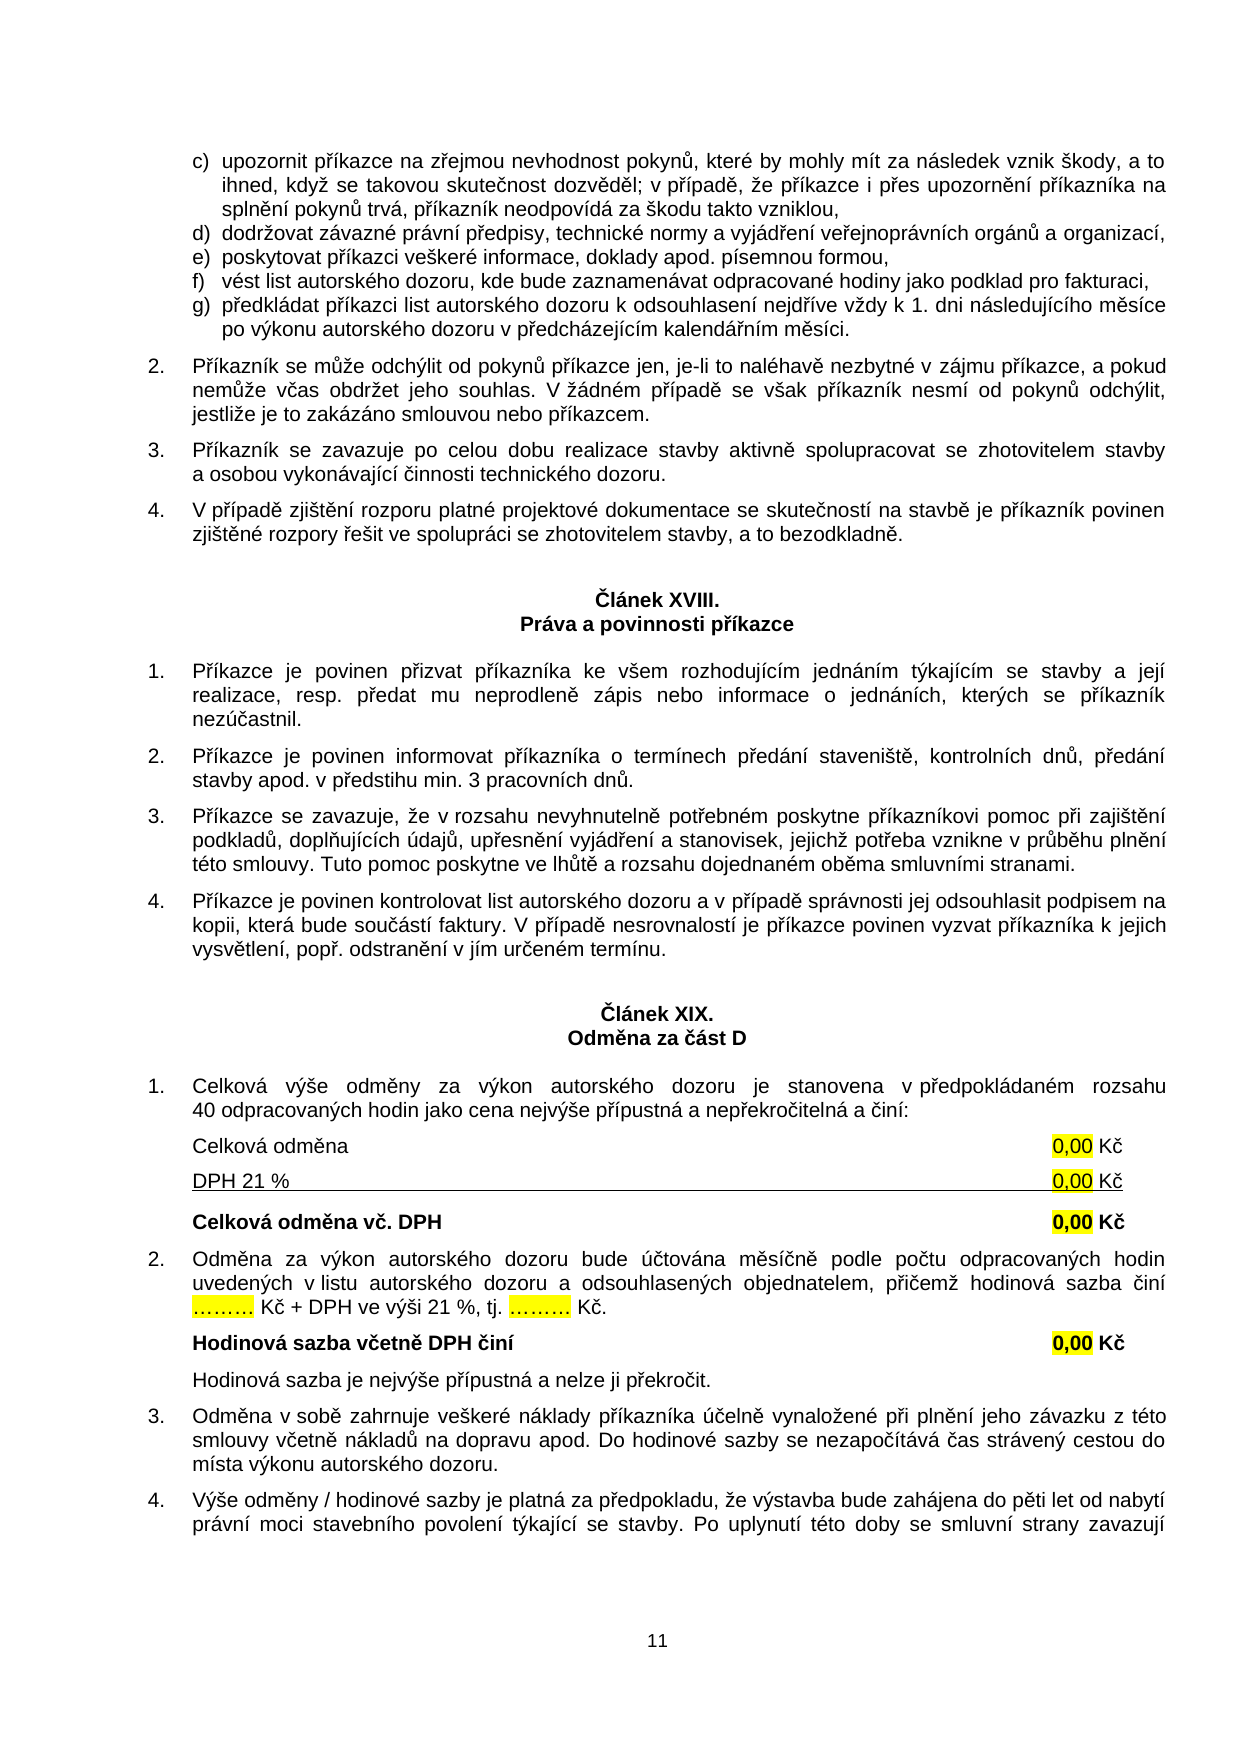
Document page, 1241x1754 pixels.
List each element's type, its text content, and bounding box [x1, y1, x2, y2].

list V případě zjištění rozporu platné projektové dokumentace se skutečností na stavbě je příkazník povinen zjištěné rozpory řešit ve spolupráci se zhotovitelem stavby, a to bezodkladně. [148, 498, 1167, 546]
text DPH 21 % 0,00 Kč [1093, 1169, 1167, 1193]
text Hodinová sazba je nejvýše přípustná a nelze ji překročit. [192, 1367, 1167, 1391]
list Odměna v sobě zahrnuje veškeré náklady příkazníka účelně vynaložené při plnění jeho závazku z této smlouvy včetně nákladů na dopravu apod. Do hodinové sazby se nezapočítává čas strávený cestou do místa výkonu autorského dozoru. [148, 1404, 1167, 1476]
text Práva a povinnosti příkazce [148, 611, 1167, 635]
list Příkazník se může odchýlit od pokynů příkazce jen, je-li to naléhavě nezbytné v zájmu příkazce, a pokud nemůže včas obdržet jeho souhlas. V žádném případě se však příkazník nesmí od pokynů odchýlit, jestliže je to zakázáno smlouvou nebo příkazcem. [148, 353, 1167, 425]
list Celková výše odměny za výkon autorského dozoru je stanovena v předpokládaném rozsahu 40 odpracovaných hodin jako cena nejvýše přípustná a nepřekročitelná a činí: [148, 1073, 1167, 1121]
text Článek XVIII. [148, 587, 1167, 611]
text Celková odměna 0,00 Kč [1093, 1134, 1167, 1158]
text Hodinová sazba včetně DPH činí 0,00 Kč [192, 1331, 1052, 1355]
text Celková odměna vč. DPH 0,00 Kč [192, 1210, 1052, 1234]
list Příkazce je povinen informovat příkazníka o termínech předání staveniště, kontrolních dnů, předání stavby apod. v předstihu min. 3 pracovních dnů. [148, 744, 1167, 792]
text Odměna za část D [148, 1026, 1167, 1049]
list vést list autorského dozoru, kde bude zaznamenávat odpracované hodiny jako podklad pro fakturaci, [192, 269, 1167, 293]
list poskytovat příkazci veškeré informace, doklady apod. písemnou formou, [192, 245, 1167, 269]
list Odměna za výkon autorského dozoru bude účtována měsíčně podle počtu odpracovaných hodin uvedených v listu autorského dozoru a odsouhlasených objednatelem, přičemž hodinová sazba činí ……… Kč + DPH ve výši 21 %, tj. ……… Kč. [148, 1247, 1167, 1318]
list Příkazce se zavazuje, že v rozsahu nevyhnutelně potřebném poskytne příkazníkovi pomoc při zajištění podkladů, doplňujících údajů, upřesnění vyjádření a stanovisek, jejichž potřeba vznikne v průběhu plnění této smlouvy. Tuto pomoc poskytne ve lhůtě a rozsahu dojednaném oběma smluvními stranami. [148, 804, 1167, 876]
list Příkazce je povinen přizvat příkazníka ke všem rozhodujícím jednáním týkajícím se stavby a její realizace, resp. předat mu neprodleně zápis nebo informace o jednáních, kterých se příkazník nezúčastnil. [148, 659, 1167, 731]
text Článek XIX. [148, 1002, 1167, 1026]
text Celková odměna 0,00 Kč [192, 1134, 1052, 1158]
list Příkazník se zavazuje po celou dobu realizace stavby aktivně spolupracovat se zhotovitelem stavby a osobou vykonávající činnosti technického dozoru. [148, 438, 1167, 486]
text DPH 21 % 0,00 Kč [192, 1169, 1052, 1190]
list dodržovat závazné právní předpisy, technické normy a vyjádření veřejnoprávních orgánů a organizací, [192, 221, 1167, 245]
list Příkazce je povinen kontrolovat list autorského dozoru a v případě správnosti jej odsouhlasit podpisem na kopii, která bude součástí faktury. V případě nesrovnalostí je příkazce povinen vyzvat příkazníka k jejich vysvětlení, popř. odstranění v jím určeném termínu. [148, 888, 1167, 960]
list předkládat příkazci list autorského dozoru k odsouhlasení nejdříve vždy k 1. dni následujícího měsíce po výkonu autorského dozoru v předcházejícím kalendářním měsíci. [192, 293, 1167, 341]
list upozornit příkazce na zřejmou nevhodnost pokynů, které by mohly mít za následek vznik škody, a to ihned, když se takovou skutečnost dozvěděl; v případě, že příkazce i přes upozornění příkazníka na splnění pokynů trvá, příkazník neodpovídá za škodu takto vzniklou, [192, 149, 1167, 221]
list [148, 1488, 1167, 1536]
